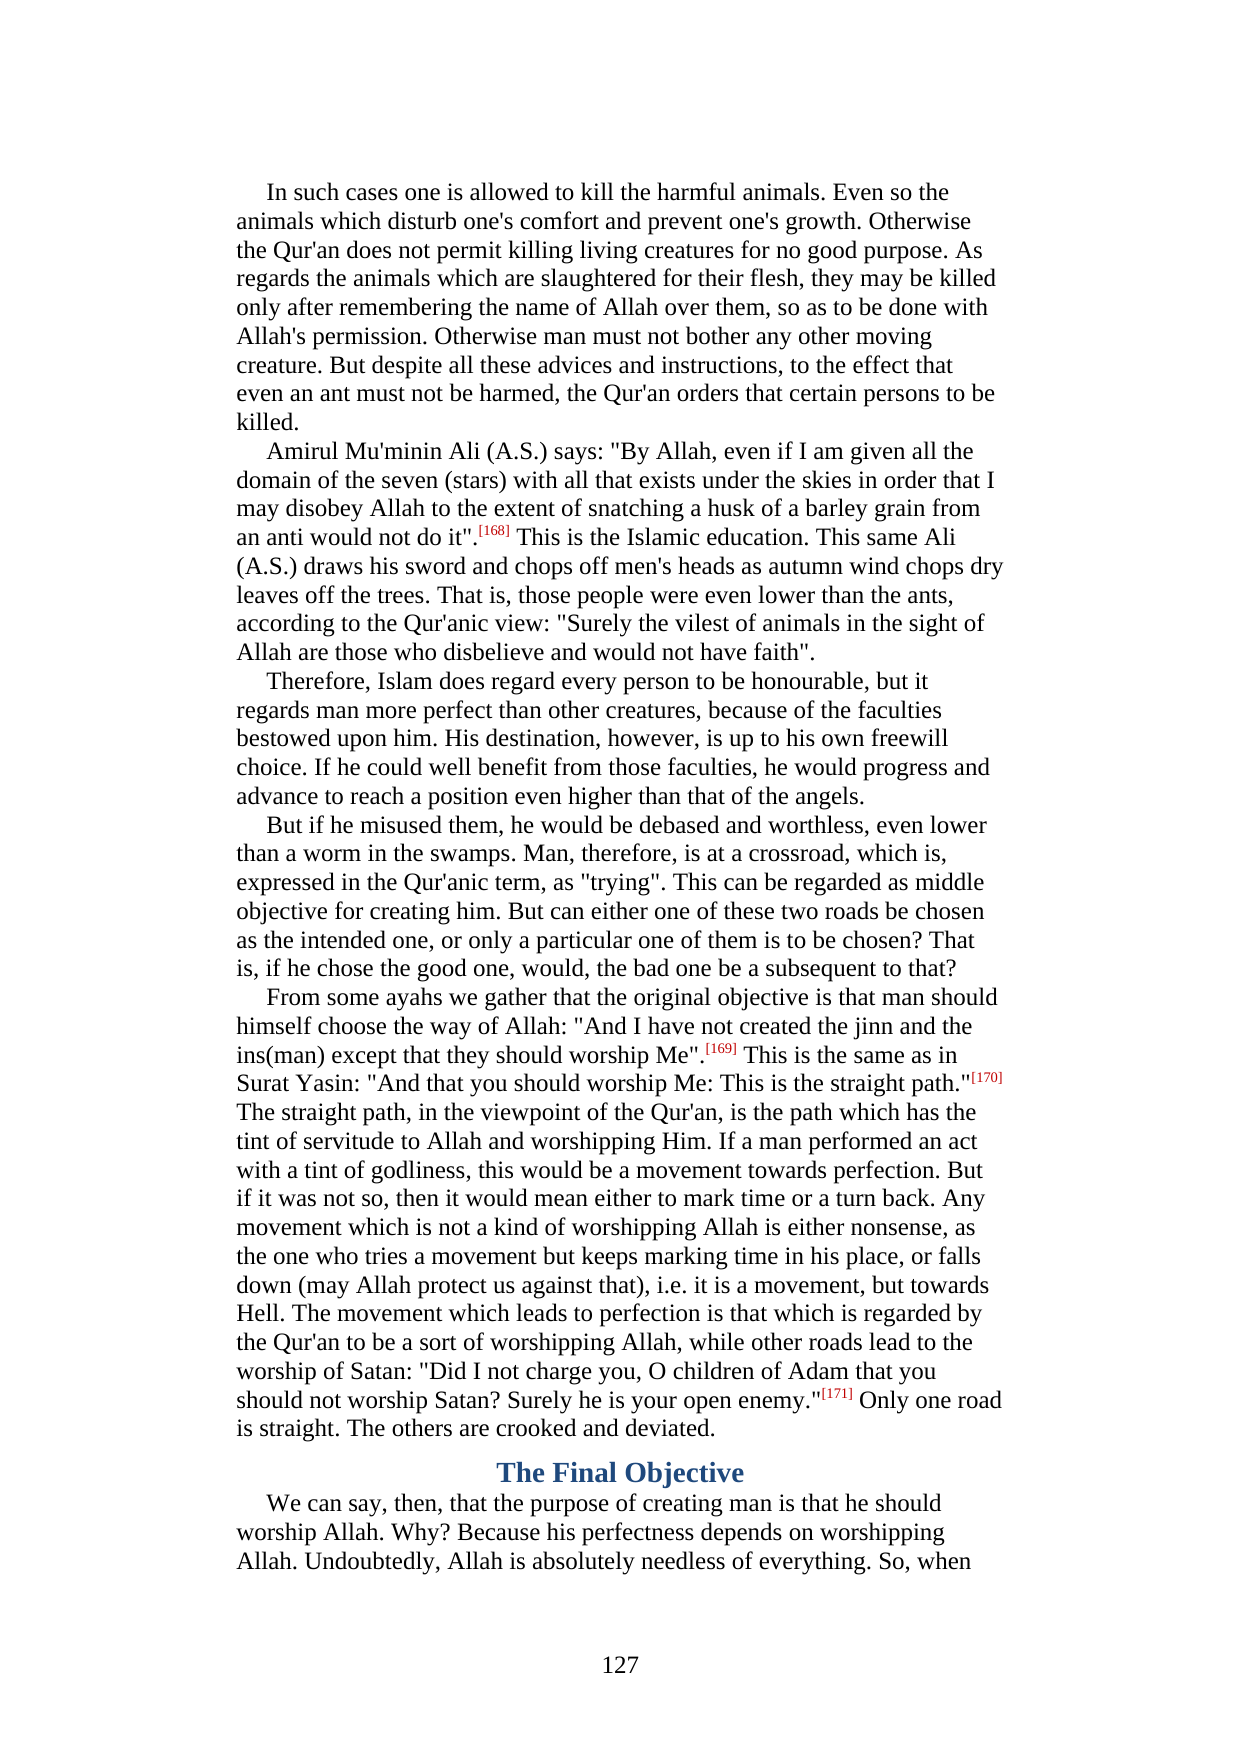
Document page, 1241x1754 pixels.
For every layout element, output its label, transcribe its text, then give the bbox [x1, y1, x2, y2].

subtitle The Final Objective [236, 1455, 1004, 1488]
text From some ayahs we gather that the original objective is that man should himself choose the way of Allah: "And I have not created the jinn and the ins(man) except that they should worship Me".[169] This is the same as in Surat Yasin: "And that you should worship Me: This is the straight path."[170] The straight path, in the viewpoint of the Qur'an, is the path which has the tint of servitude to Allah and worshipping Him. If a man performed an act with a tint of godliness, this would be a movement towards perfection. But if it was not so, then it would mean either to mark time or a turn back. Any movement which is not a kind of worshipping Allah is either nonsense, as the one who tries a movement but keeps marking time in his place, or falls down (may Allah protect us against that), i.e. it is a movement, but towards Hell. The movement which leads to perfection is that which is regarded by the Qur'an to be a sort of worshipping Allah, while other roads lead to the worship of Satan: "Did I not charge you, O children of Adam that you should not worship Satan? Surely he is your open enemy."[171] Only one road is straight. The others are crooked and deviated. [236, 982, 1004, 1442]
text Amirul Mu'minin Ali (A.S.) says: "By Allah, even if I am given all the domain of the seven (stars) with all that exists under the skies in order that I may disobey Allah to the extent of snatching a husk of a barley grain from an anti would not do it".[168] This is the Islamic education. This same Ali (A.S.) draws his sword and chops off men's heads as autumn wind chops dry leaves off the trees. That is, those people were even lower than the ants, according to the Qur'anic view: "Surely the vilest of animals in the sight of Allah are those who disbelieve and would not have faith". [236, 436, 1004, 666]
text But if he misused them, he would be debased and worthless, even lower than a worm in the swamps. Man, therefore, is at a crossroad, which is, expressed in the Qur'anic term, as "trying". This can be regarded as middle objective for creating him. But can either one of these two roads be chosen as the intended one, or only a particular one of them is to be chosen? That is, if he chose the good one, would, the bad one be a subsequent to that? [236, 810, 1004, 982]
text Therefore, Islam does regard every person to be honourable, but it regards man more perfect than other creatures, because of the faculties bestowed upon him. His destination, however, is up to his own freewill choice. If he could well benefit from those faculties, he would progress and advance to reach a position even higher than that of the angels. [236, 666, 1004, 810]
text In such cases one is allowed to kill the harmful animals. Even so the animals which disturb one's comfort and prevent one's growth. Otherwise the Qur'an does not permit killing living creatures for no good purpose. As regards the animals which are slaughtered for their flesh, they may be killed only after remembering the name of Allah over them, so as to be done with Allah's permission. Otherwise man must not bother any other moving creature. But despite all these advices and instructions, to the effect that even an ant must not be harmed, the Qur'an orders that certain persons to be killed. [236, 177, 1004, 436]
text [236, 1488, 1004, 1574]
